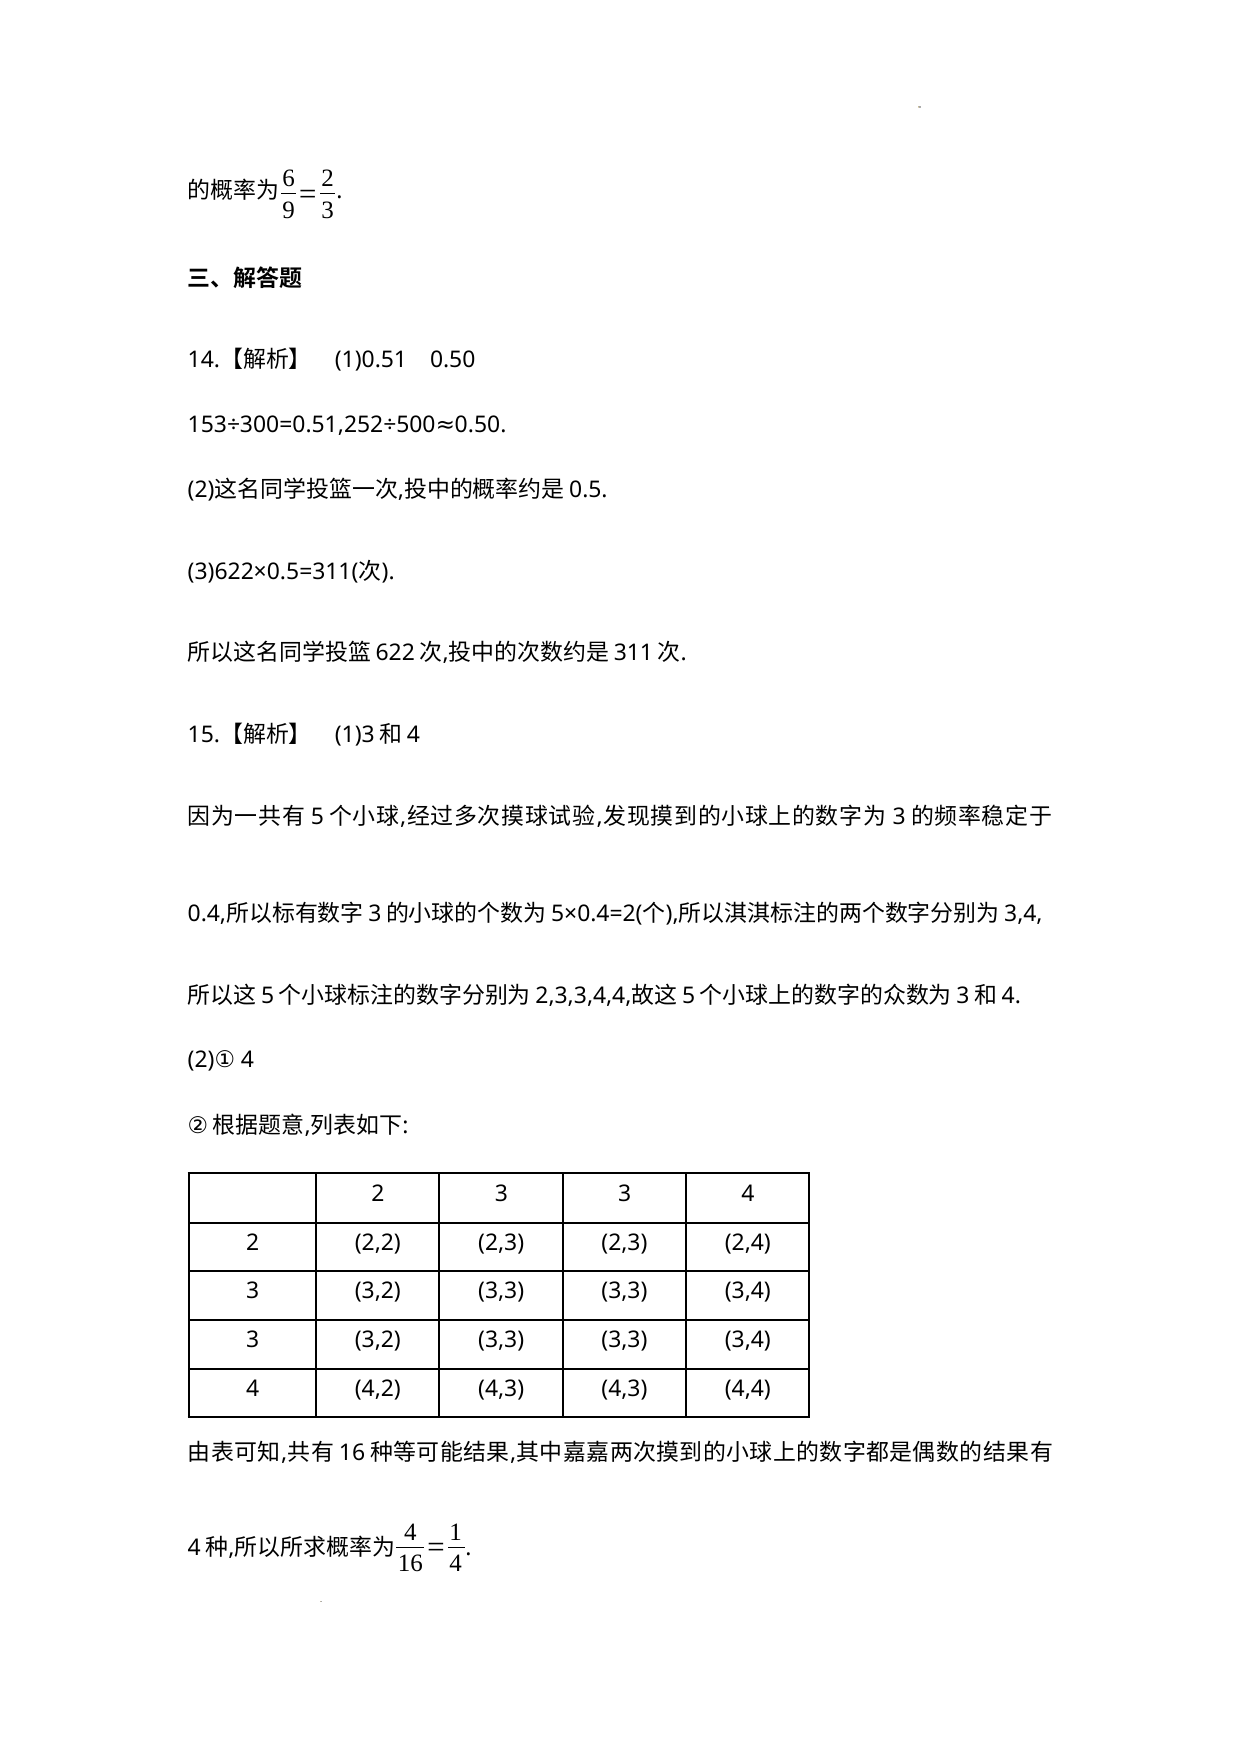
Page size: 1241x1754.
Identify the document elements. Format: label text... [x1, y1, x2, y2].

table_cell (4,3) [440, 1370, 562, 1416]
table_cell (3,4) [687, 1272, 808, 1319]
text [187, 162, 1053, 227]
table_header 3 [440, 1174, 562, 1222]
table_cell (3,3) [564, 1321, 685, 1367]
table_cell 3 [190, 1272, 315, 1319]
table_cell (3,2) [317, 1321, 438, 1367]
text 153÷300=0.51,252÷500≈0.50. [187, 407, 1053, 439]
text 所以这名同学投篮622次,投中的次数约是311次. [187, 618, 1053, 683]
table_cell (3,2) [317, 1272, 438, 1319]
text 因为一共有5个小球,经过多次摸球试验,发现摸到的小球上的数字为3的频率稳定于0.4,所以标有数字3的小球的个数为5×0.4=2(个),所以淇淇标注的两个数字分别为3,4, [187, 782, 1053, 944]
text (2)① 4 [187, 1042, 1053, 1075]
table_header 4 [687, 1174, 808, 1222]
text 14.【解析】 (1)0.51 0.50 [187, 325, 1053, 390]
text ②根据题意,列表如下: [187, 1091, 1053, 1156]
table_header 2 [317, 1174, 438, 1222]
table_cell 4 [190, 1370, 315, 1416]
table_cell (4,4) [687, 1370, 808, 1416]
table_cell (3,4) [687, 1321, 808, 1367]
text 由表可知,共有16种等可能结果,其中嘉嘉两次摸到的小球上的数字都是偶数的结果有4种,所以所求概率为. [187, 1418, 1053, 1581]
table_cell (4,3) [564, 1370, 685, 1416]
text (3)622×0.5=311(次). [187, 537, 1053, 602]
table_cell (4,2) [317, 1370, 438, 1416]
table_cell 2 [190, 1224, 315, 1270]
table_cell (2,2) [317, 1224, 438, 1270]
table_cell (2,3) [564, 1224, 685, 1270]
table_header [190, 1174, 315, 1222]
table_cell 3 [190, 1321, 315, 1367]
table_header 3 [564, 1174, 685, 1222]
table_cell (2,4) [687, 1224, 808, 1270]
text (2)这名同学投篮一次,投中的概率约是0.5. [187, 455, 1053, 520]
text 15.【解析】 (1)3和4 [187, 700, 1053, 765]
table_cell (3,3) [440, 1272, 562, 1319]
text 三、解答题 [187, 244, 1053, 309]
text 所以这5个小球标注的数字分别为2,3,3,4,4,故这5个小球上的数字的众数为3和4. [187, 961, 1053, 1026]
table_cell (2,3) [440, 1224, 562, 1270]
table_cell (3,3) [564, 1272, 685, 1319]
table_cell (3,3) [440, 1321, 562, 1367]
